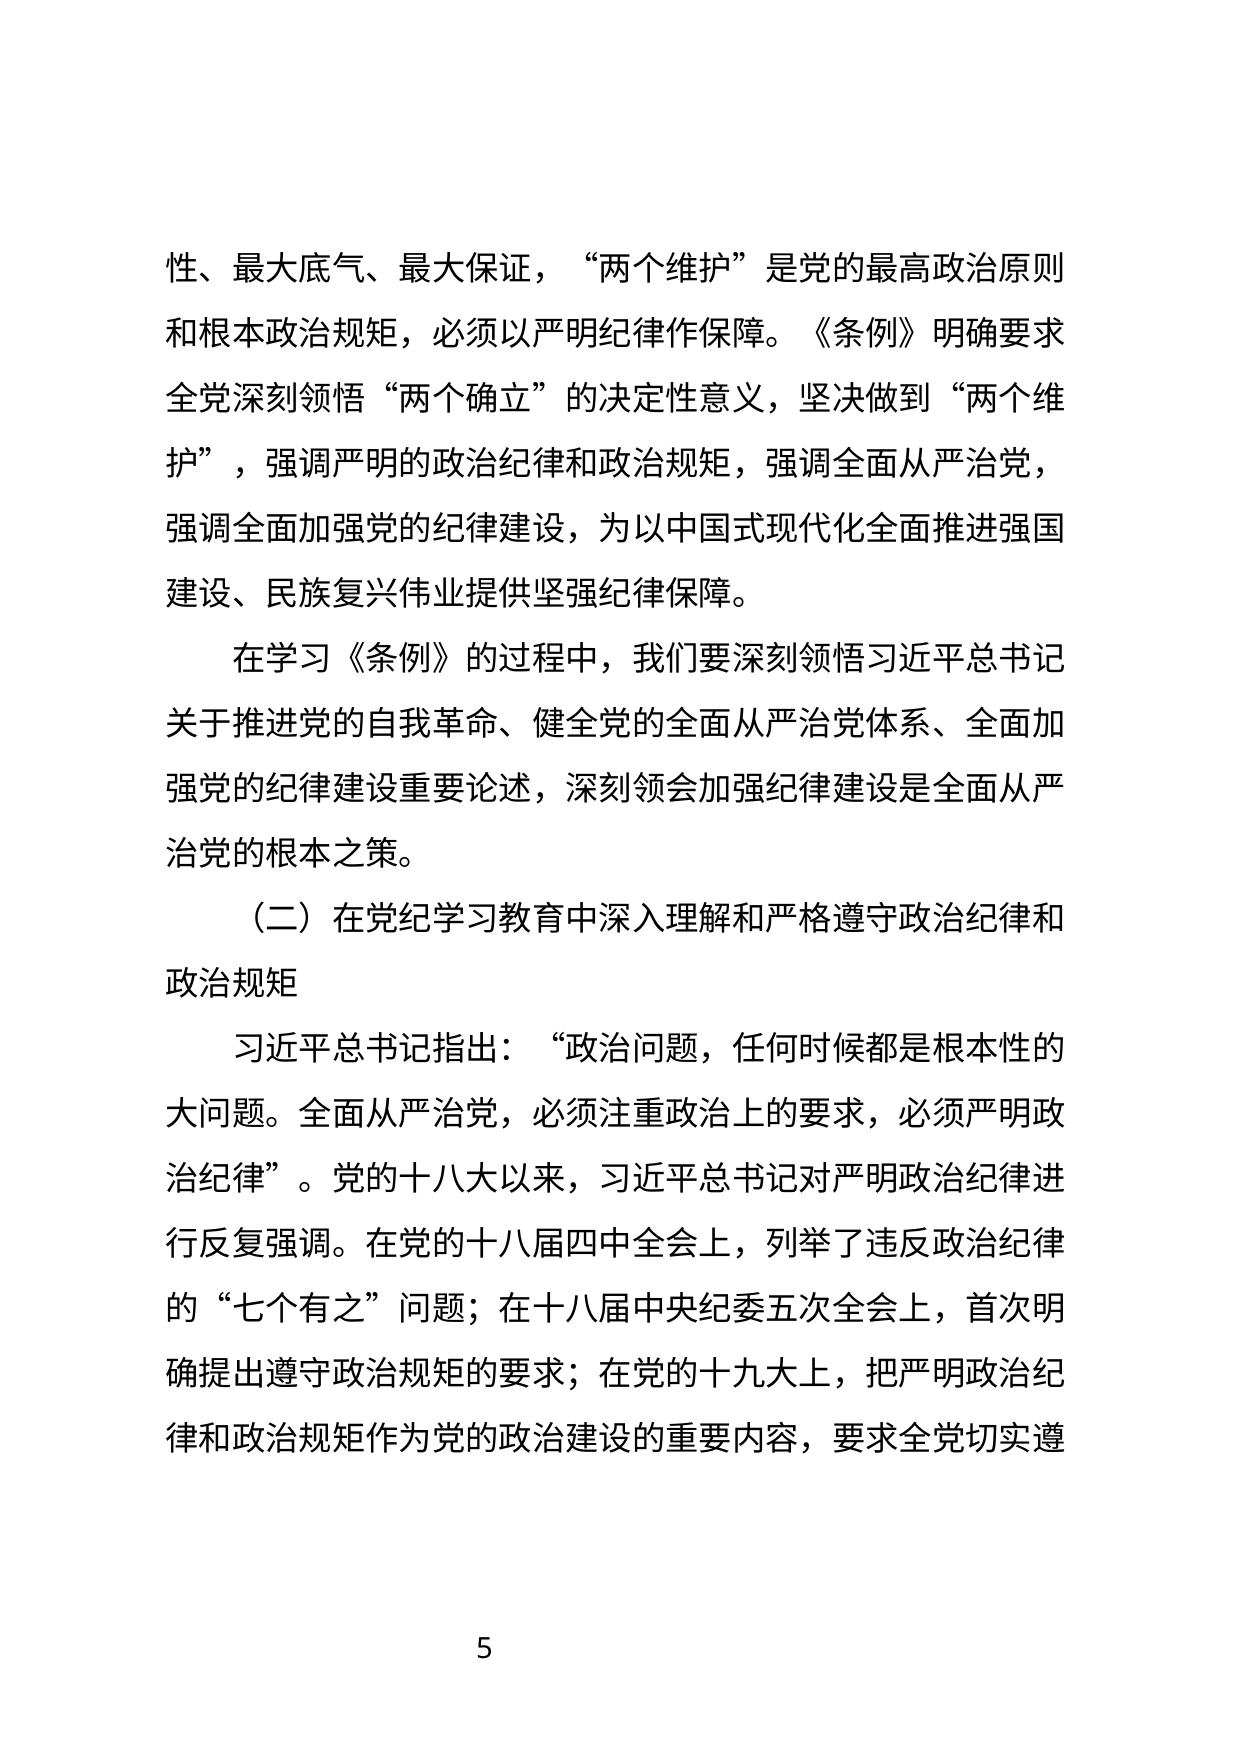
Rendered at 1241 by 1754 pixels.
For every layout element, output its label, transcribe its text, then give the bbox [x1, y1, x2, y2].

text 在学习《条例》的过程中，我们要深刻领悟习近平总书记关于推进党的自我革命、健全党的全面从严治党体系、全面加强党的纪律建设重要论述，深刻领会加强纪律建设是全面从严治党的根本之策。 [165, 623, 1087, 883]
text （二）在党纪学习教育中深入理解和严格遵守政治纪律和政治规矩 [165, 883, 1087, 1013]
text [165, 233, 1087, 623]
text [165, 1013, 1087, 1468]
